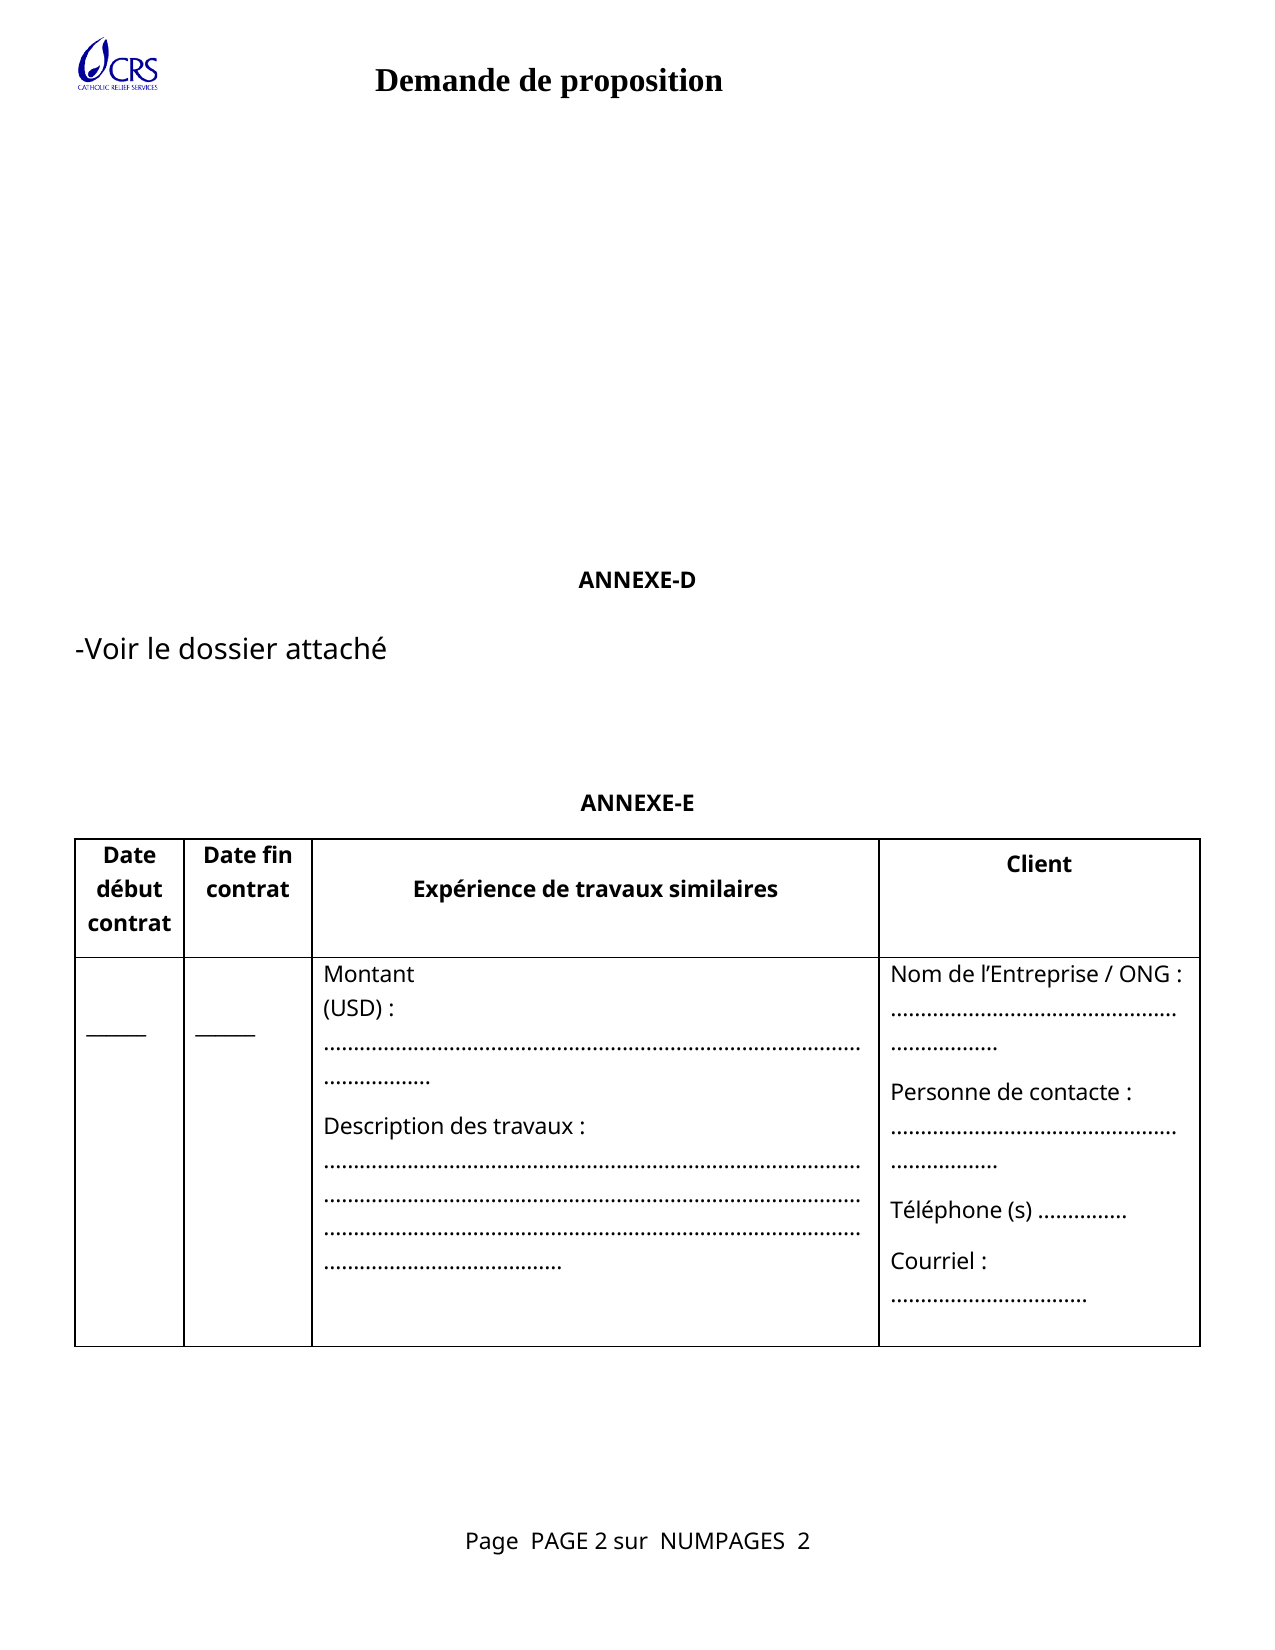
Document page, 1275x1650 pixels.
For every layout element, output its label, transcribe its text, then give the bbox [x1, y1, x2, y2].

text -Voir le dossier attaché [75, 628, 1200, 668]
table_header Expérience de travaux similaires [313, 840, 878, 957]
table_header Date début contrat [76, 840, 183, 957]
table_cell Nom de l’Entreprise / ONG : ………………………………………………………… Personne de contacte : ………………………………………………………… Téléphone (s) …………… Courriel : …………………………… [880, 958, 1199, 1346]
text ANNEXE-E [75, 787, 1200, 819]
table_cell ______ [76, 958, 183, 1346]
picture [75, 37, 170, 91]
table_header Date fin contrat [185, 840, 311, 957]
table_cell Montant (USD) : ……………………………………………………………………………………………… Description des travaux : …………………………………………………………………………………………………………………………………………………………………………………………………………………………………………………………………………………. [313, 958, 878, 1346]
table_header Client [880, 840, 1199, 957]
table_cell ______ [185, 958, 311, 1346]
text ANNEXE-D [75, 564, 1200, 596]
